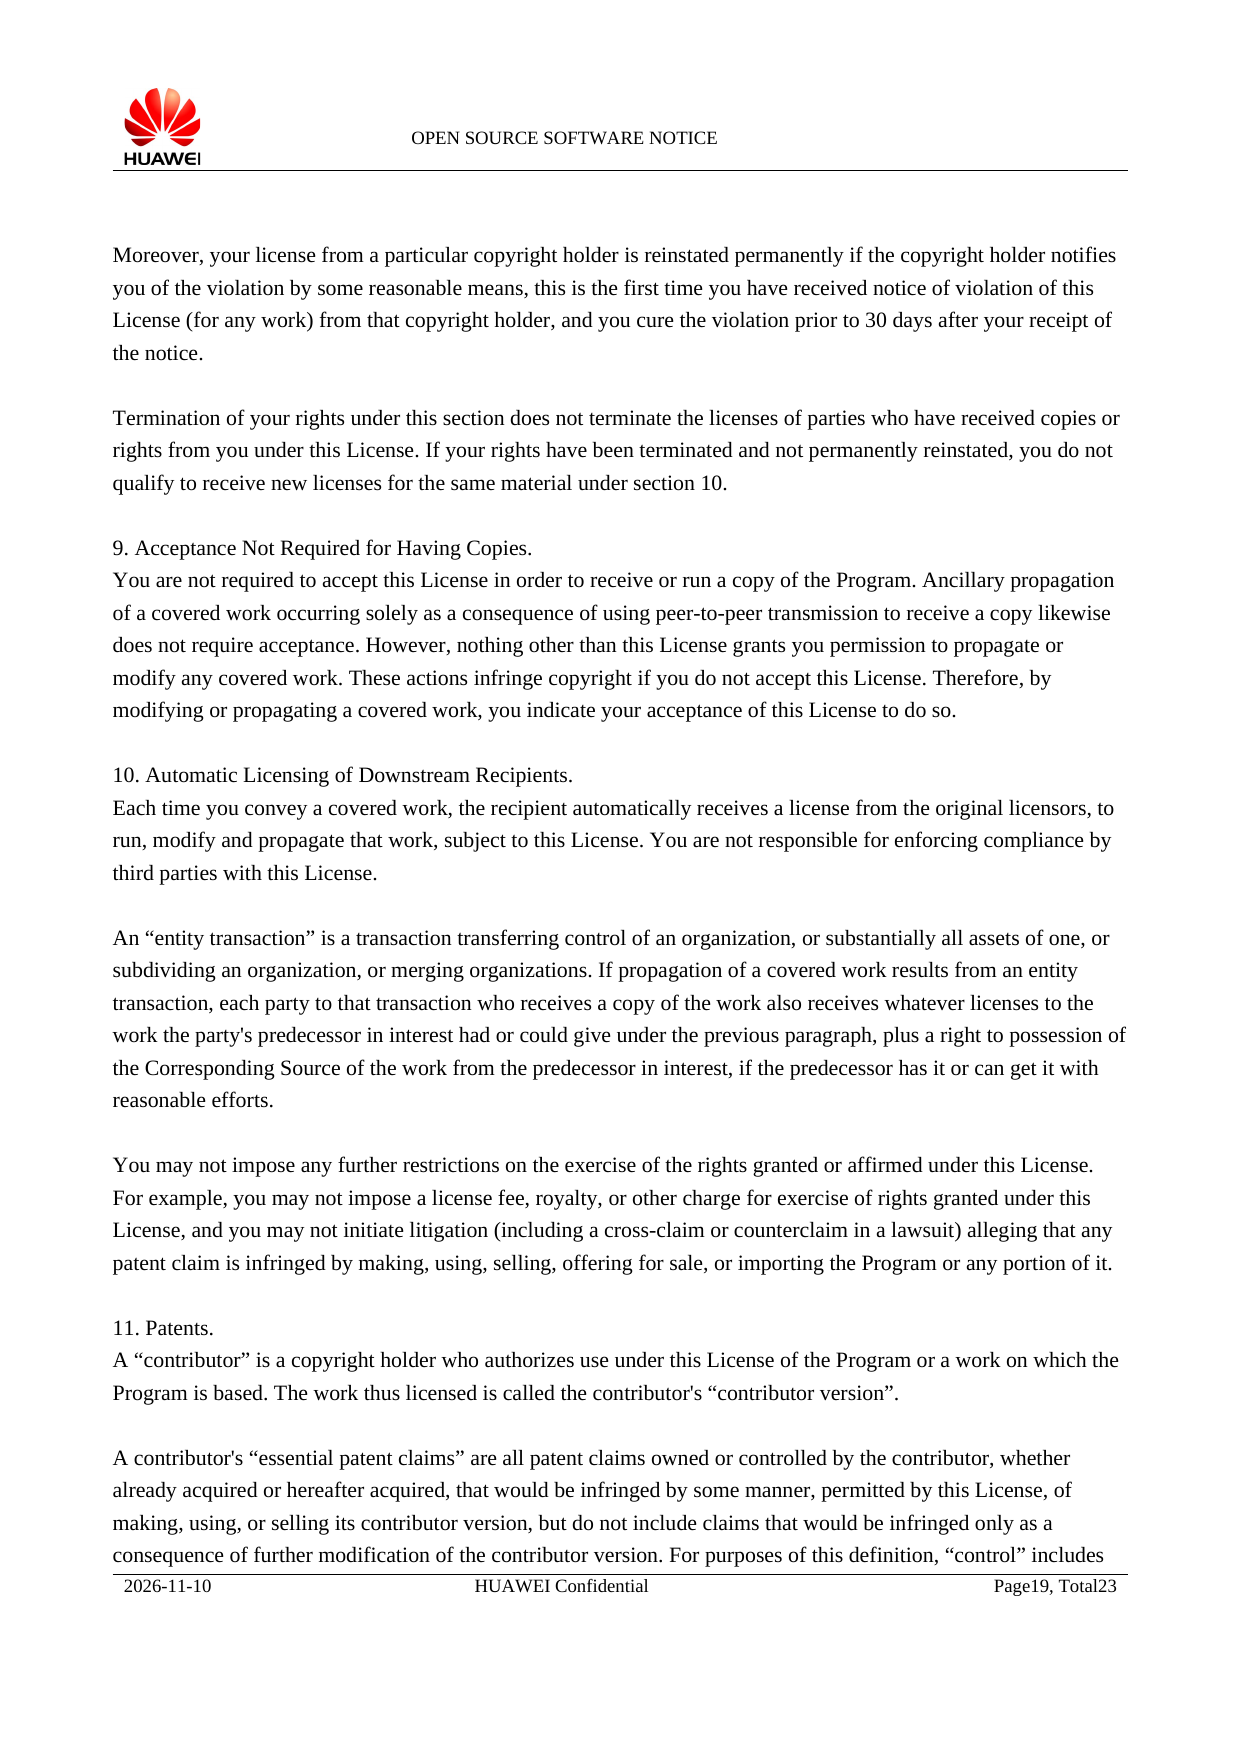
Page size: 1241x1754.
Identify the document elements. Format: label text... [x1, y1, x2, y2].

picture [124, 88, 201, 165]
